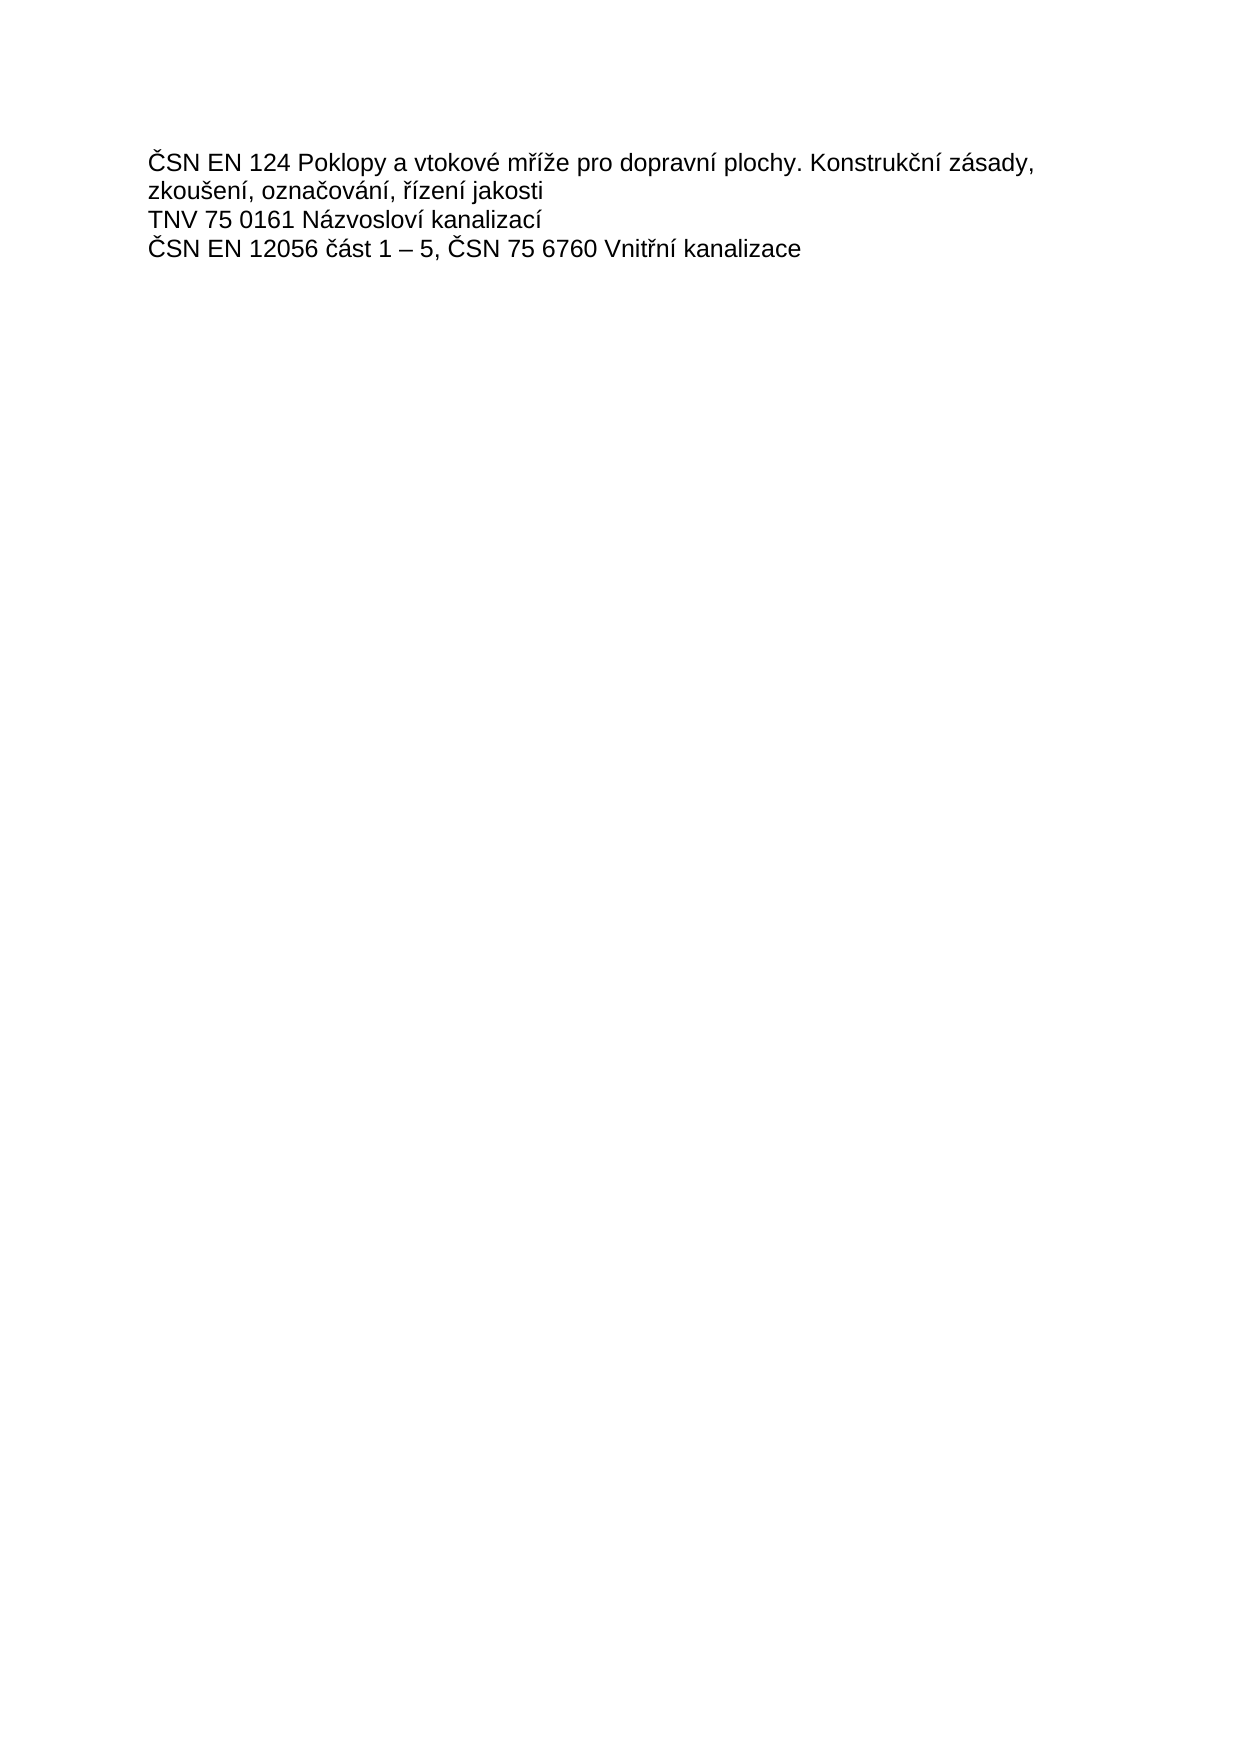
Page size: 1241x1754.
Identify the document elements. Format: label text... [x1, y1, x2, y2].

text ČSN EN 12056 část 1 – 5, ČSN 75 6760 Vnitřní kanalizace [148, 234, 1093, 263]
text ČSN EN 124 Poklopy a vtokové mříže pro dopravní plochy. Konstrukční zásady, zkoušení, označování, řízení jakosti [148, 148, 1093, 205]
text TNV 75 0161 Názvosloví kanalizací [148, 205, 1093, 234]
